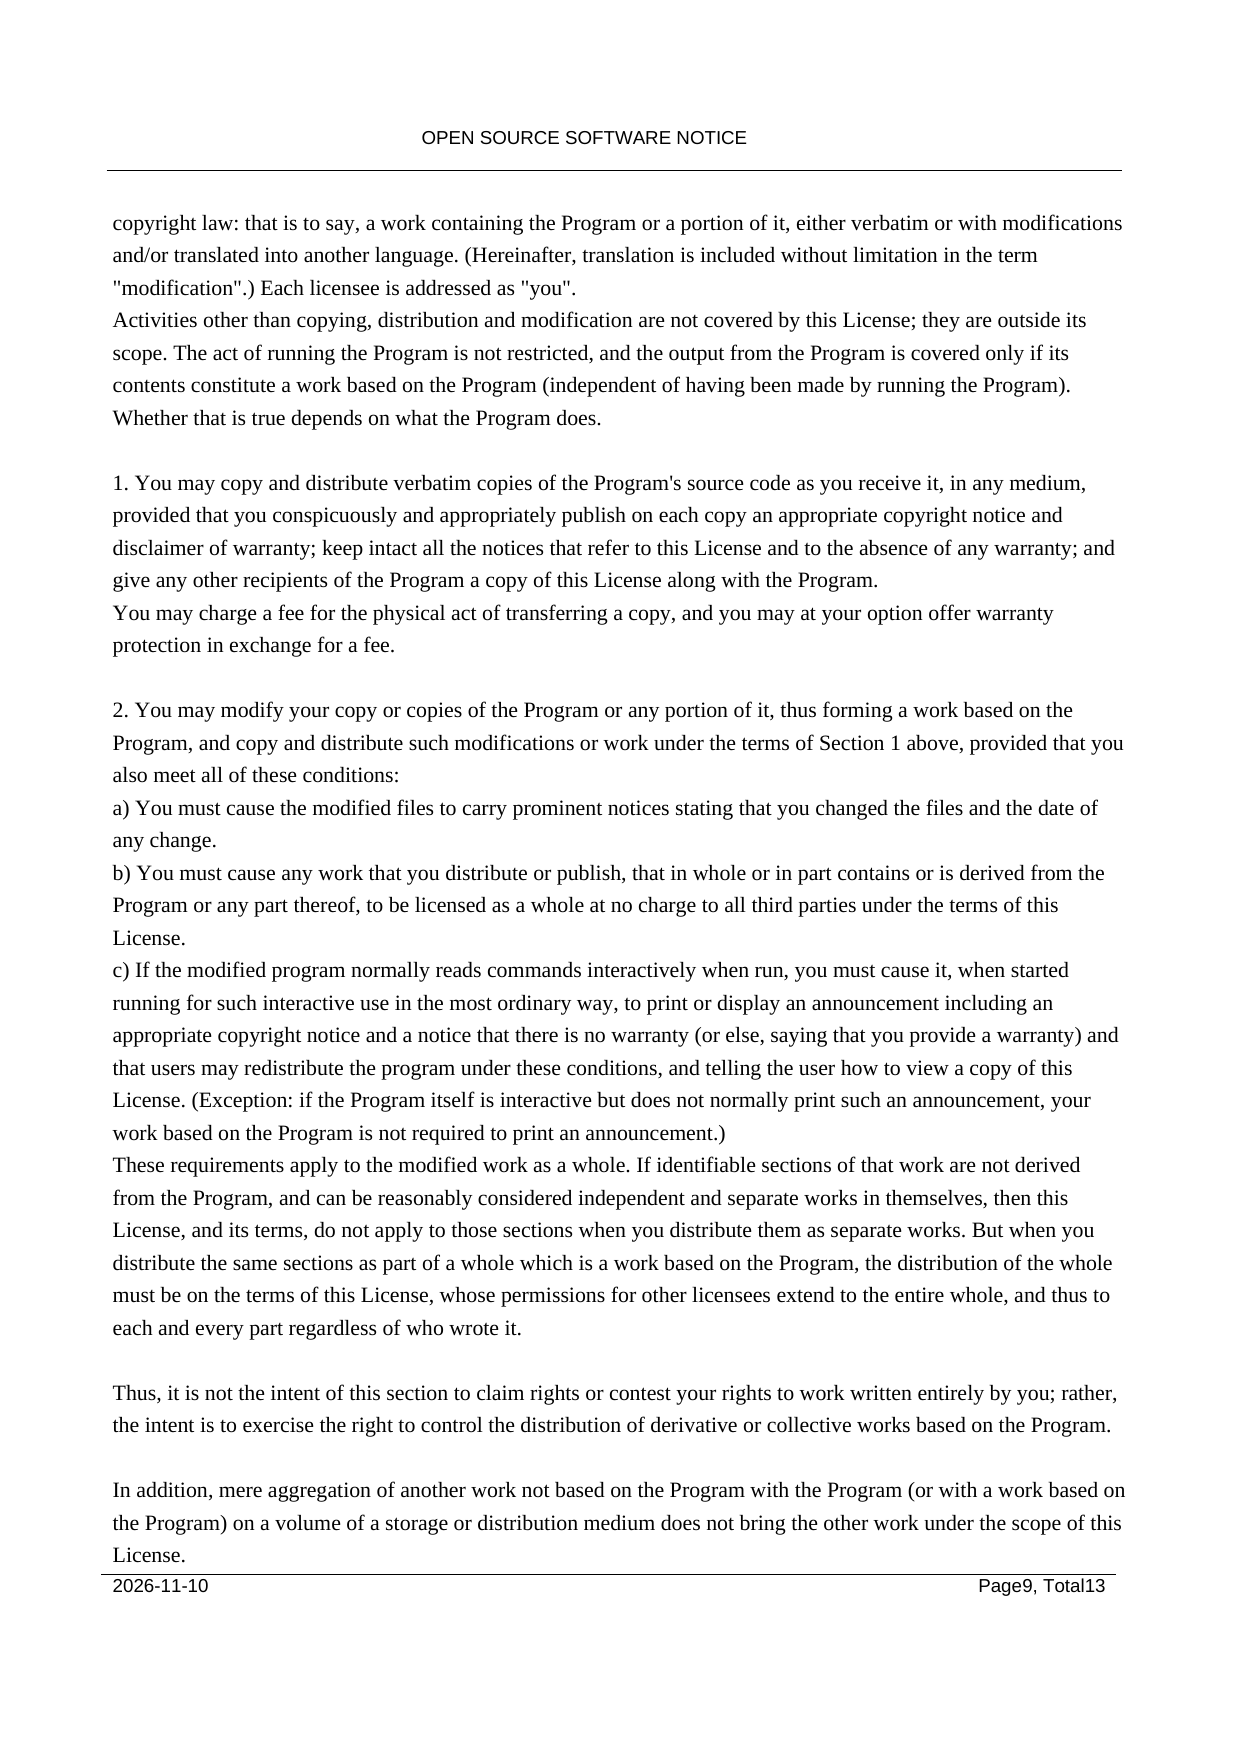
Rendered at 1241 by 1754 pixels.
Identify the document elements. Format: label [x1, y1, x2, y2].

text [112, 206, 1128, 1571]
